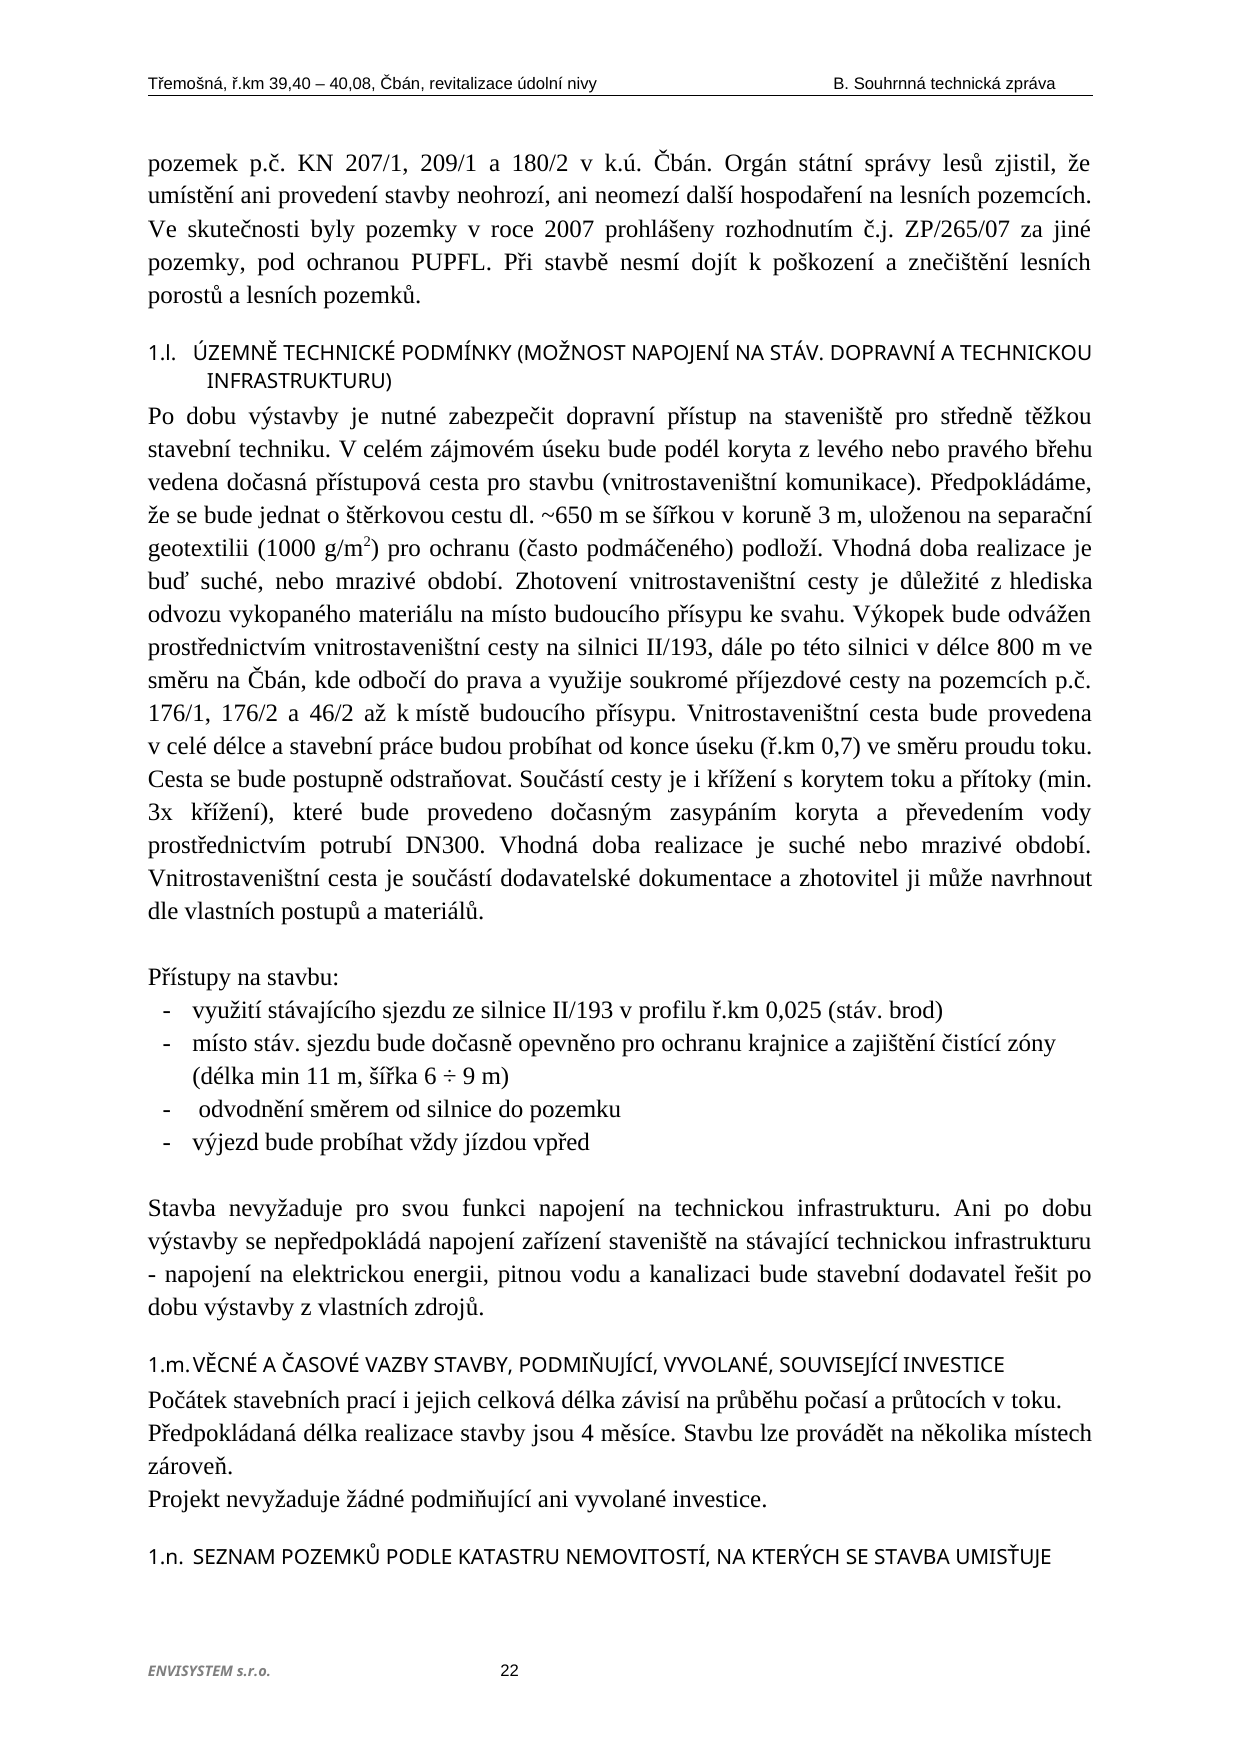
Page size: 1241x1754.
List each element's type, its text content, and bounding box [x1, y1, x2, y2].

list výjezd bude probíhat vždy jízdou vpřed [162, 1127, 1093, 1156]
list odvodnění směrem od silnice do pozemku [162, 1094, 1093, 1123]
text Předpokládaná délka realizace stavby jsou 4 měsíce. Stavbu lze provádět na několika místech zároveň. [148, 1418, 1093, 1480]
list místo stáv. sjezdu bude dočasně opevněno pro ochranu krajnice a zajištění čistící zóny (délka min 11 m, šířka 6 ÷ 9 m) [162, 1028, 1093, 1090]
subtitle VĚCNÉ A ČASOVÉ VAZBY STAVBY, PODMIŇUJÍCÍ, VYVOLANÉ, SOUVISEJÍCÍ INVESTICE [148, 1350, 1093, 1379]
text Stavba nevyžaduje pro svou funkci napojení na technickou infrastrukturu. Ani po dobu výstavby se nepředpokládá napojení zařízení staveniště na stávající technickou infrastrukturu - napojení na elektrickou energii, pitnou vodu a kanalizaci bude stavební dodavatel řešit po dobu výstavby z vlastních zdrojů. [148, 1193, 1093, 1321]
text Počátek stavebních prací i jejich celková délka závisí na průběhu počasí a průtocích v toku. [148, 1385, 1093, 1414]
text Po dobu výstavby je nutné zabezpečit dopravní přístup na staveniště pro středně těžkou stavební techniku. V celém zájmovém úseku bude podél koryta z levého nebo pravého břehu vedena dočasná přístupová cesta pro stavbu (vnitrostaveništní komunikace). Předpokládáme, že se bude jednat o štěrkovou cestu dl. ~650 m se šířkou v koruně 3 m, uloženou na separační geotextilii (1000 g/m2) pro ochranu (často podmáčeného) podloží. Vhodná doba realizace je buď suché, nebo mrazivé období. Zhotovení vnitrostaveništní cesty je důležité z hlediska odvozu vykopaného materiálu na místo budoucího přísypu ke svahu. Výkopek bude odvážen prostřednictvím vnitrostaveništní cesty na silnici II/193, dále po této silnici v délce 800 m ve směru na Čbán, kde odbočí do prava a využije soukromé příjezdové cesty na pozemcích p.č. 176/1, 176/2 a 46/2 až k místě budoucího přísypu. Vnitrostaveništní cesta bude provedena v celé délce a stavební práce budou probíhat od konce úseku (ř.km 0,7) ve směru proudu toku. Cesta se bude postupně odstraňovat. Součástí cesty je i křížení s korytem toku a přítoky (min. 3x křížení), které bude provedeno dočasným zasypáním koryta a převedením vody prostřednictvím potrubí DN300. Vhodná doba realizace je suché nebo mrazivé období. Vnitrostaveništní cesta je součástí dodavatelské dokumentace a zhotovitel ji může navrhnout dle vlastních postupů a materiálů. [148, 401, 1093, 925]
text Přístupy na stavbu: [148, 962, 1093, 991]
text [148, 148, 1093, 308]
subtitle SEZNAM POZEMKŮ PODLE KATASTRU NEMOVITOSTÍ, NA KTERÝCH SE STAVBA UMISŤUJE [148, 1542, 1093, 1571]
list využití stávajícího sjezdu ze silnice II/193 v profilu ř.km 0,025 (stáv. brod) [162, 995, 1093, 1024]
text Projekt nevyžaduje žádné podmiňující ani vyvolané investice. [148, 1484, 1093, 1513]
subtitle ÚZEMNĚ TECHNICKÉ PODMÍNKY (MOŽNOST NAPOJENÍ NA STÁV. DOPRAVNÍ A TECHNICKOU INFRASTRUKTURU) [148, 338, 1093, 394]
